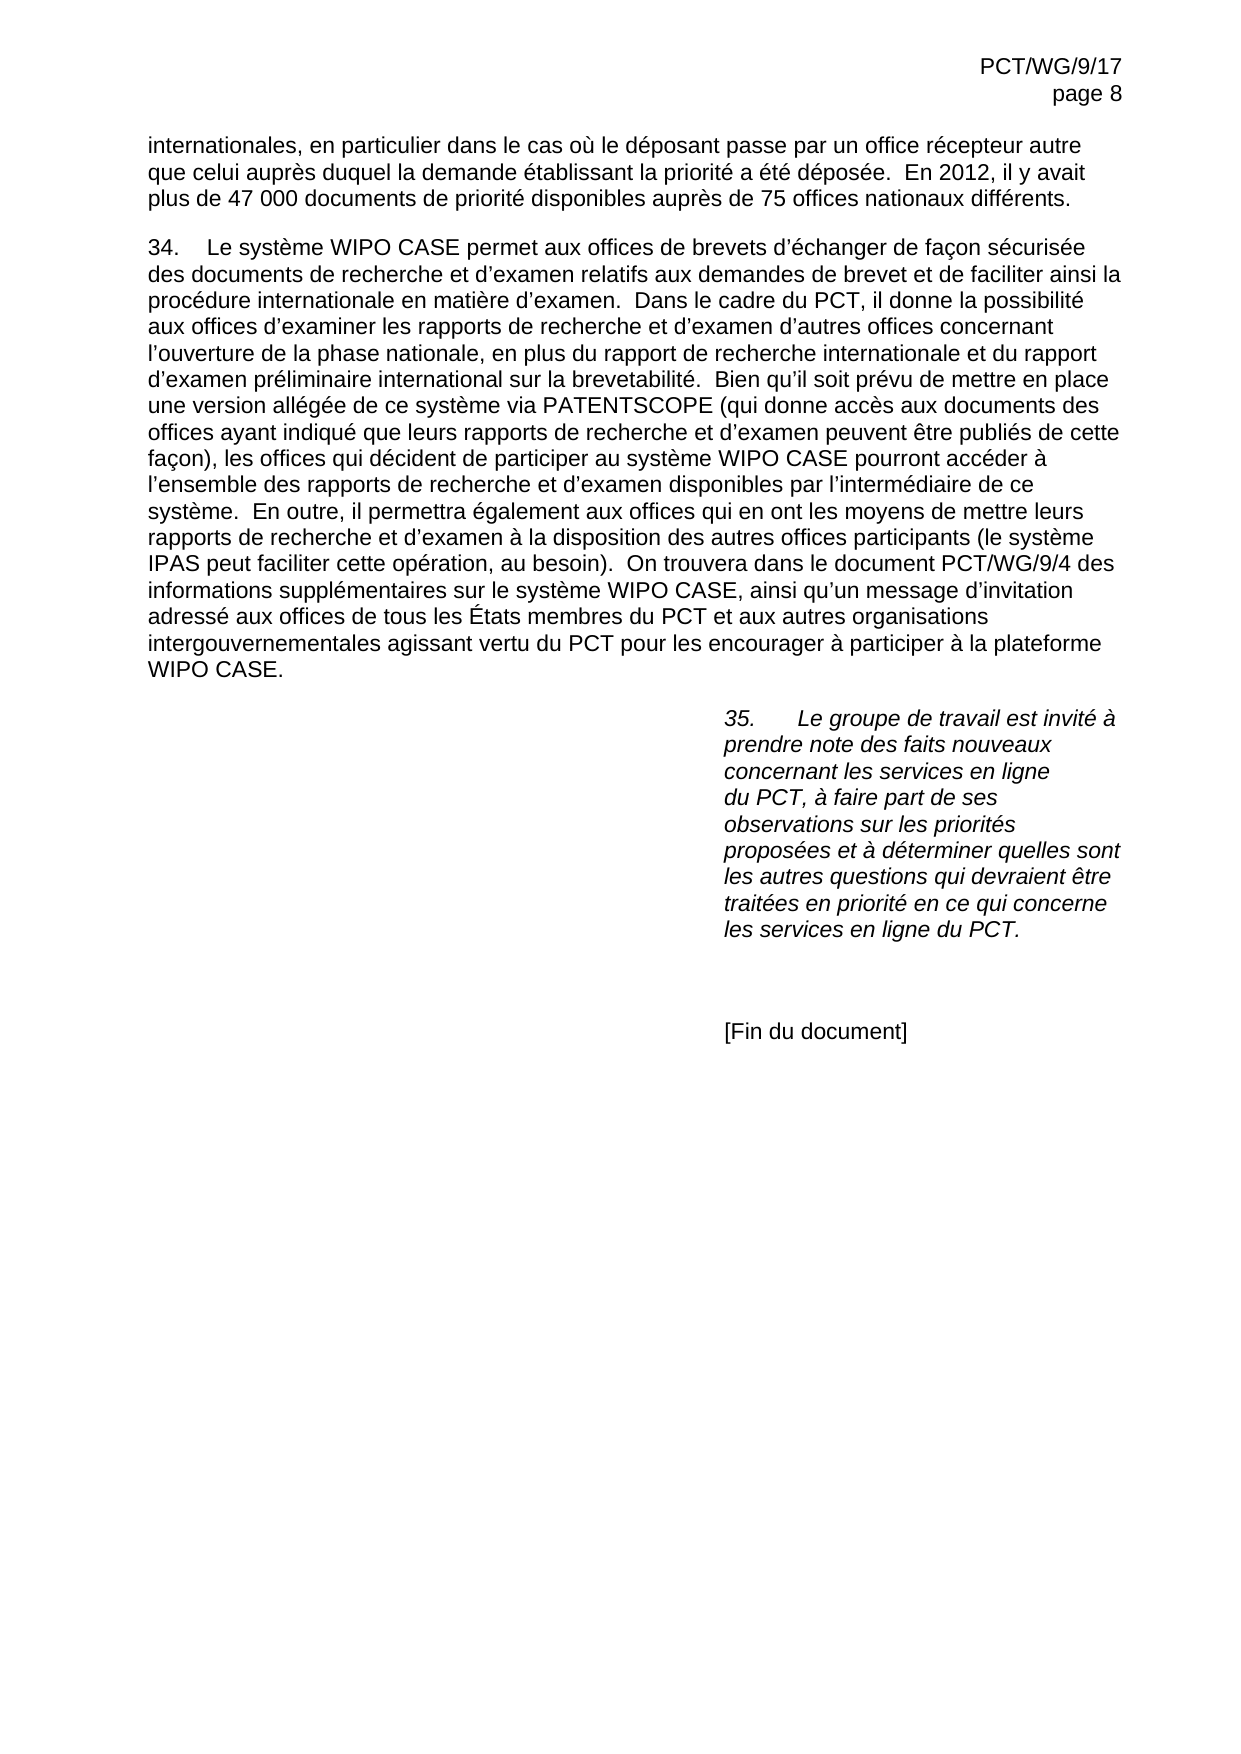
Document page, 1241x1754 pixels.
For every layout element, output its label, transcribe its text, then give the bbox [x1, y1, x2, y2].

text Le système WIPO CASE permet aux offices de brevets d’échanger de façon sécurisée des documents de recherche et d’examen relatifs aux demandes de brevet et de faciliter ainsi la procédure internationale en matière d’examen. Dans le cadre du PCT, il donne la possibilité aux offices d’examiner les rapports de recherche et d’examen d’autres offices concernant l’ouverture de la phase nationale, en plus du rapport de recherche internationale et du rapport d’examen préliminaire international sur la brevetabilité. Bien qu’il soit prévu de mettre en place une version allégée de ce système via PATENTSCOPE (qui donne accès aux documents des offices ayant indiqué que leurs rapports de recherche et d’examen peuvent être publiés de cette façon), les offices qui décident de participer au système WIPO CASE pourront accéder à l’ensemble des rapports de recherche et d’examen disponibles par l’intermédiaire de ce système. En outre, il permettra également aux offices qui en ont les moyens de mettre leurs rapports de recherche et d’examen à la disposition des autres offices participants (le système IPAS peut faciliter cette opération, au besoin). On trouvera dans le document PCT/WG/9/4 des informations supplémentaires sur le système WIPO CASE, ainsi qu’un message d’invitation adressé aux offices de tous les États membres du PCT et aux autres organisations intergouvernementales agissant vertu du PCT pour les encourager à participer à la plateforme WIPO CASE. [148, 234, 1122, 682]
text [148, 132, 1122, 211]
text Le groupe de travail est invité à prendre note des faits nouveaux concernant les services en ligne du PCT, à faire part de ses observations sur les priorités proposées et à déterminer quelles sont les autres questions qui devraient être traitées en priorité en ce qui concerne les services en ligne du PCT. [724, 705, 1122, 942]
text [Fin du document] [724, 1018, 1122, 1044]
